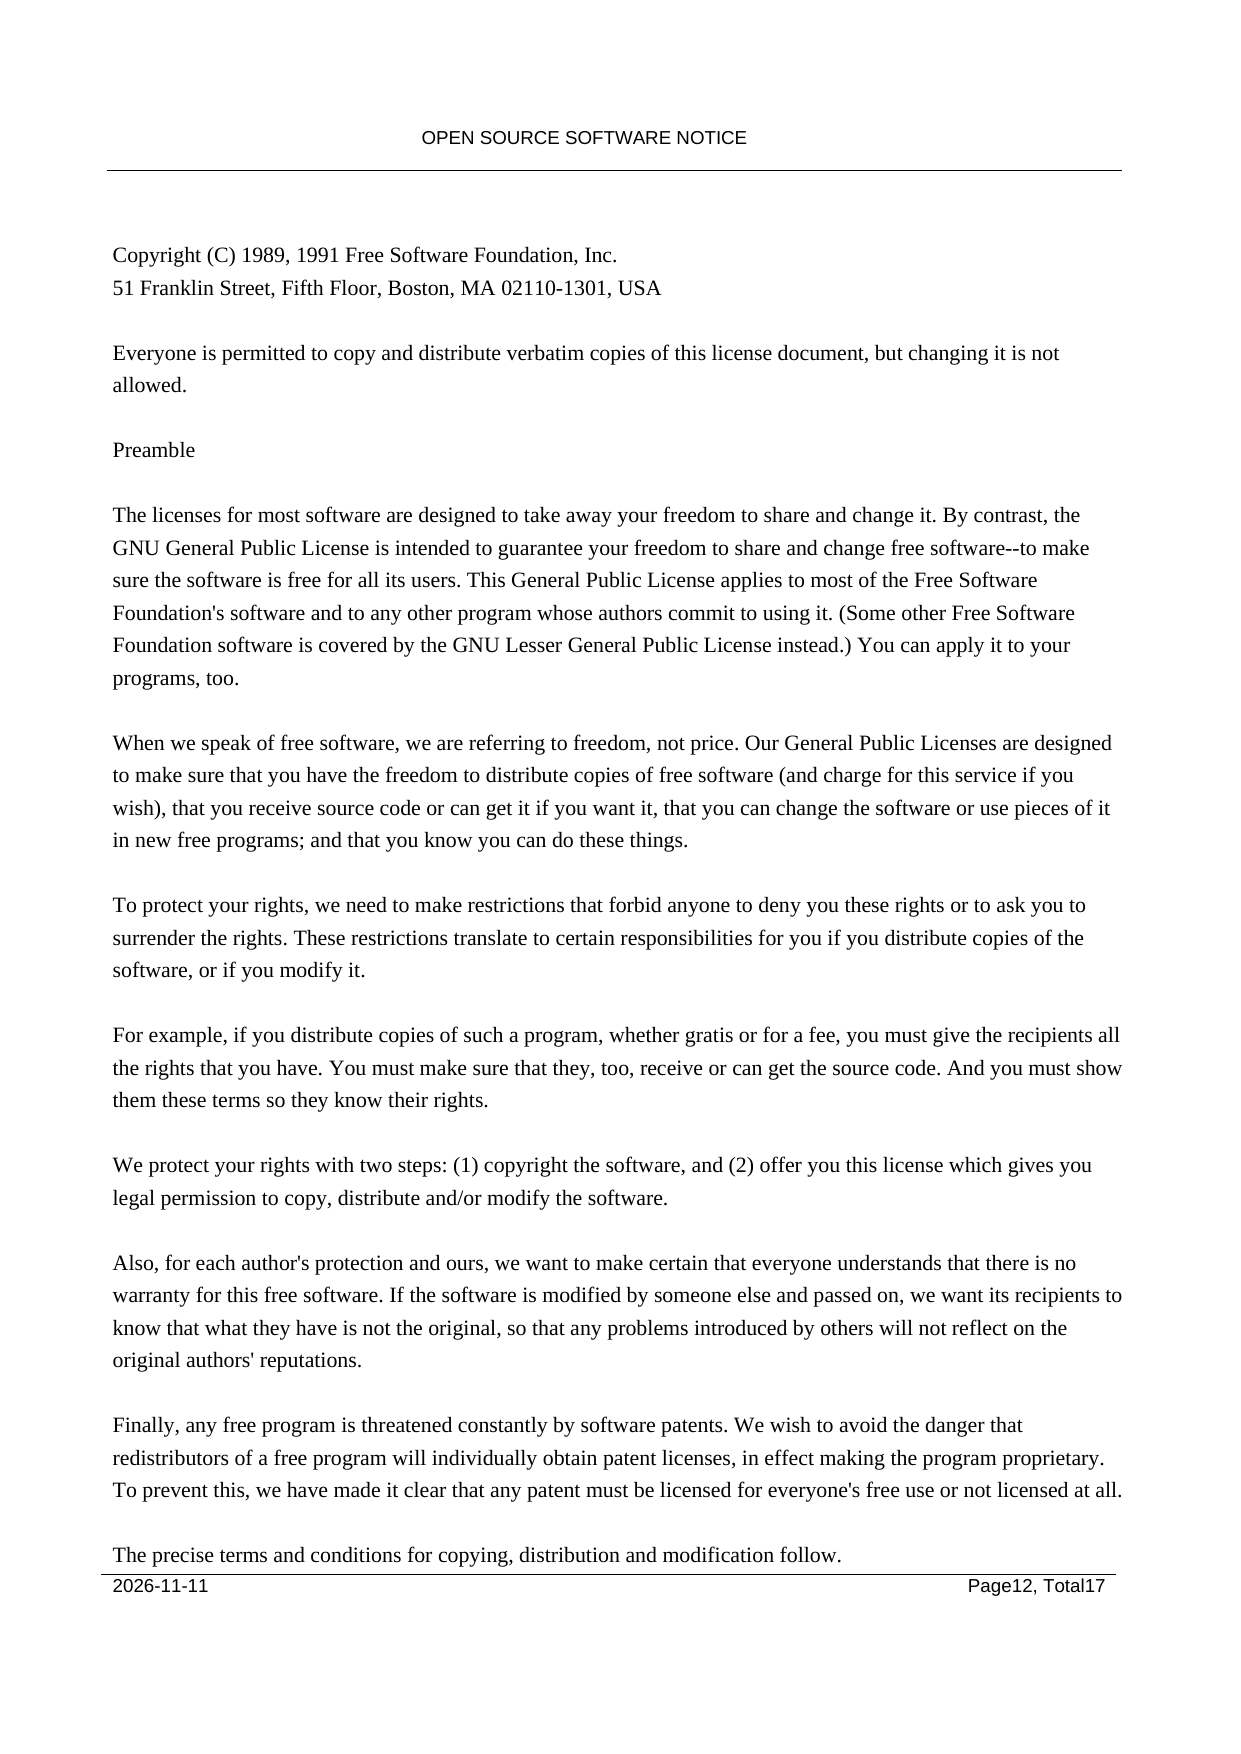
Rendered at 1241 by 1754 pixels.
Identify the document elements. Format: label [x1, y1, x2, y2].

text [112, 206, 1128, 1571]
